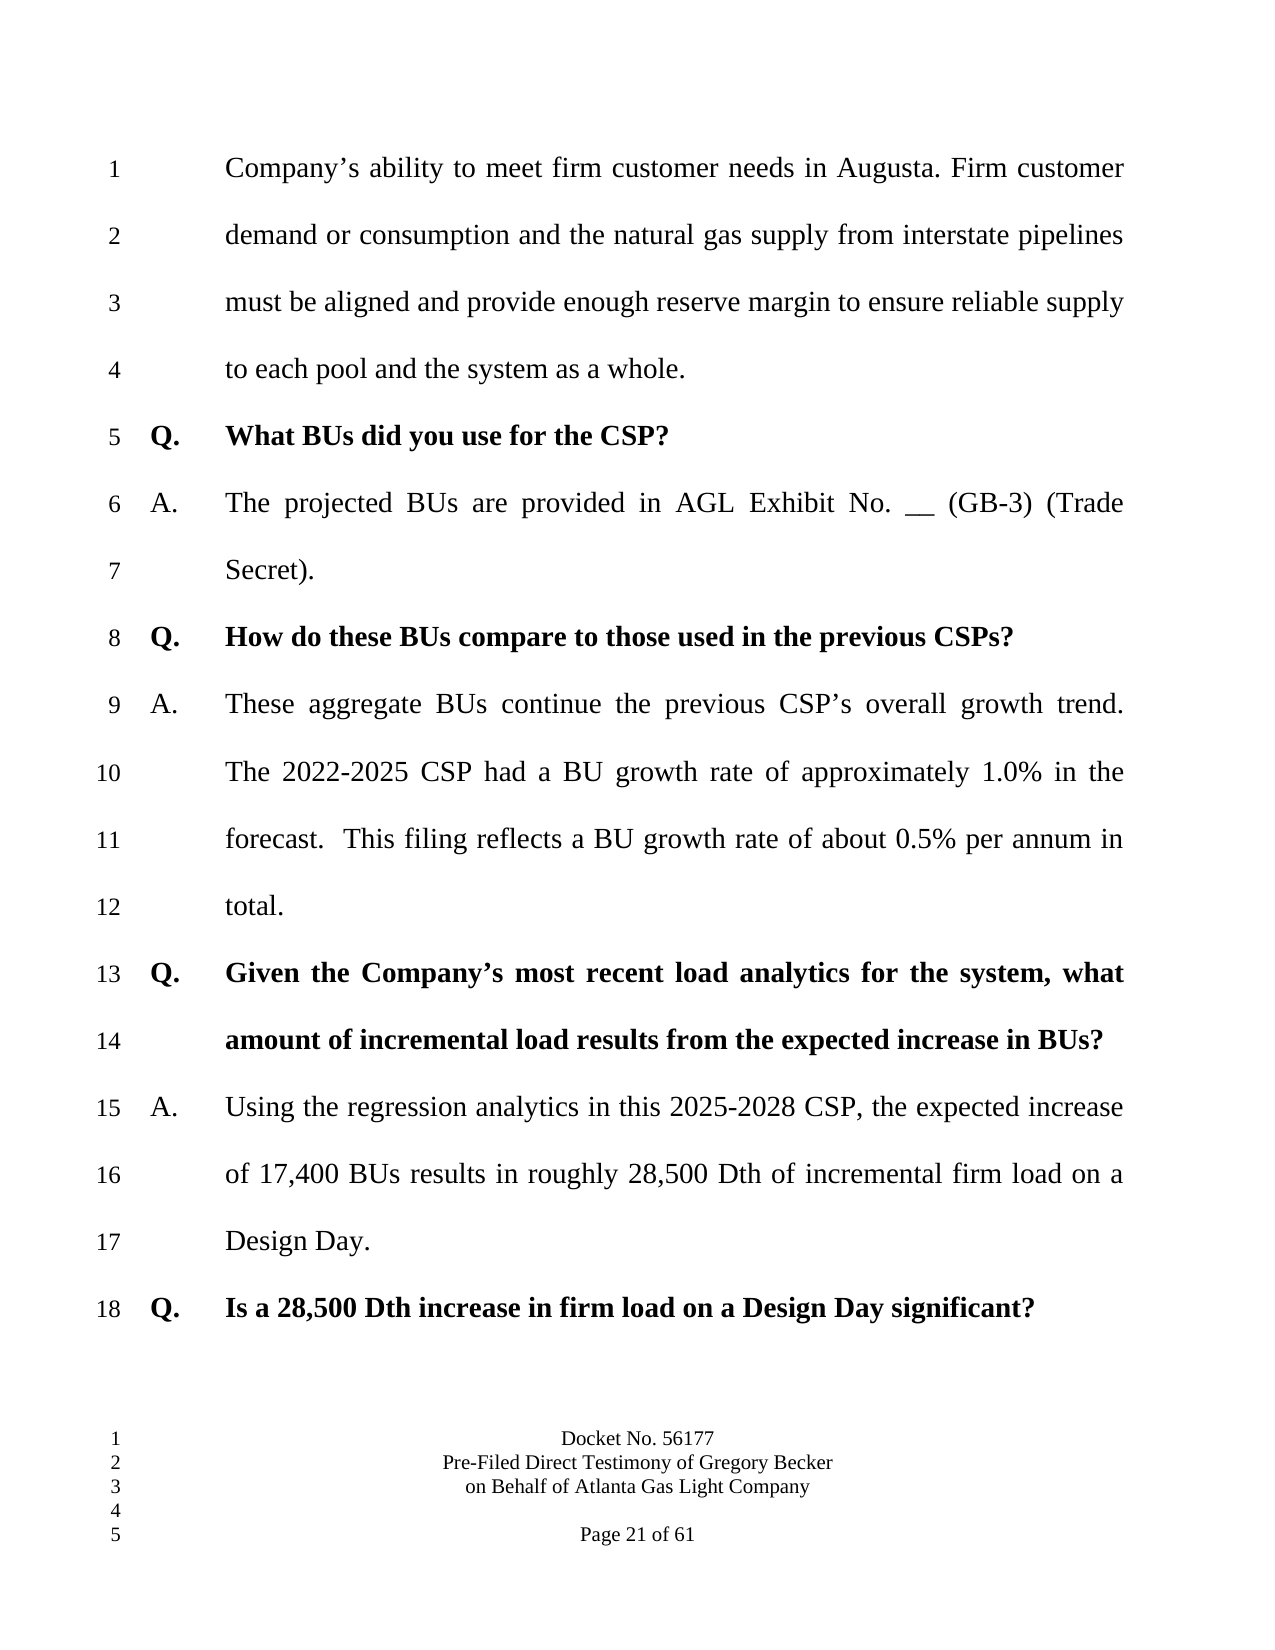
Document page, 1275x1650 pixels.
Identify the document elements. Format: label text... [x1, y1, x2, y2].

text Q. How do these BUs compare to those used in the previous CSPs? [150, 619, 1125, 653]
text A. These aggregate BUs continue the previous CSP’s overall growth trend. The 2022-2025 CSP had a BU growth rate of approximately 1.0% in the forecast. This filing reflects a BU growth rate of about 0.5% per annum in total. [150, 687, 1125, 921]
text A. The projected BUs are provided in AGL Exhibit No. __ (GB-3) (Trade Secret). [150, 485, 1125, 586]
text Q. Given the Company’s most recent load analytics for the system, what amount of incremental load results from the expected increase in BUs? [150, 955, 1125, 1056]
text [225, 150, 1125, 385]
text Q. Is a 28,500 Dth increase in firm load on a Design Day significant? [150, 1290, 1125, 1324]
text A. Using the regression analytics in this 2025-2028 CSP, the expected increase of 17,400 BUs results in roughly 28,500 Dth of incremental firm load on a Design Day. [150, 1089, 1125, 1257]
text Q. What BUs did you use for the CSP? [150, 418, 1125, 452]
